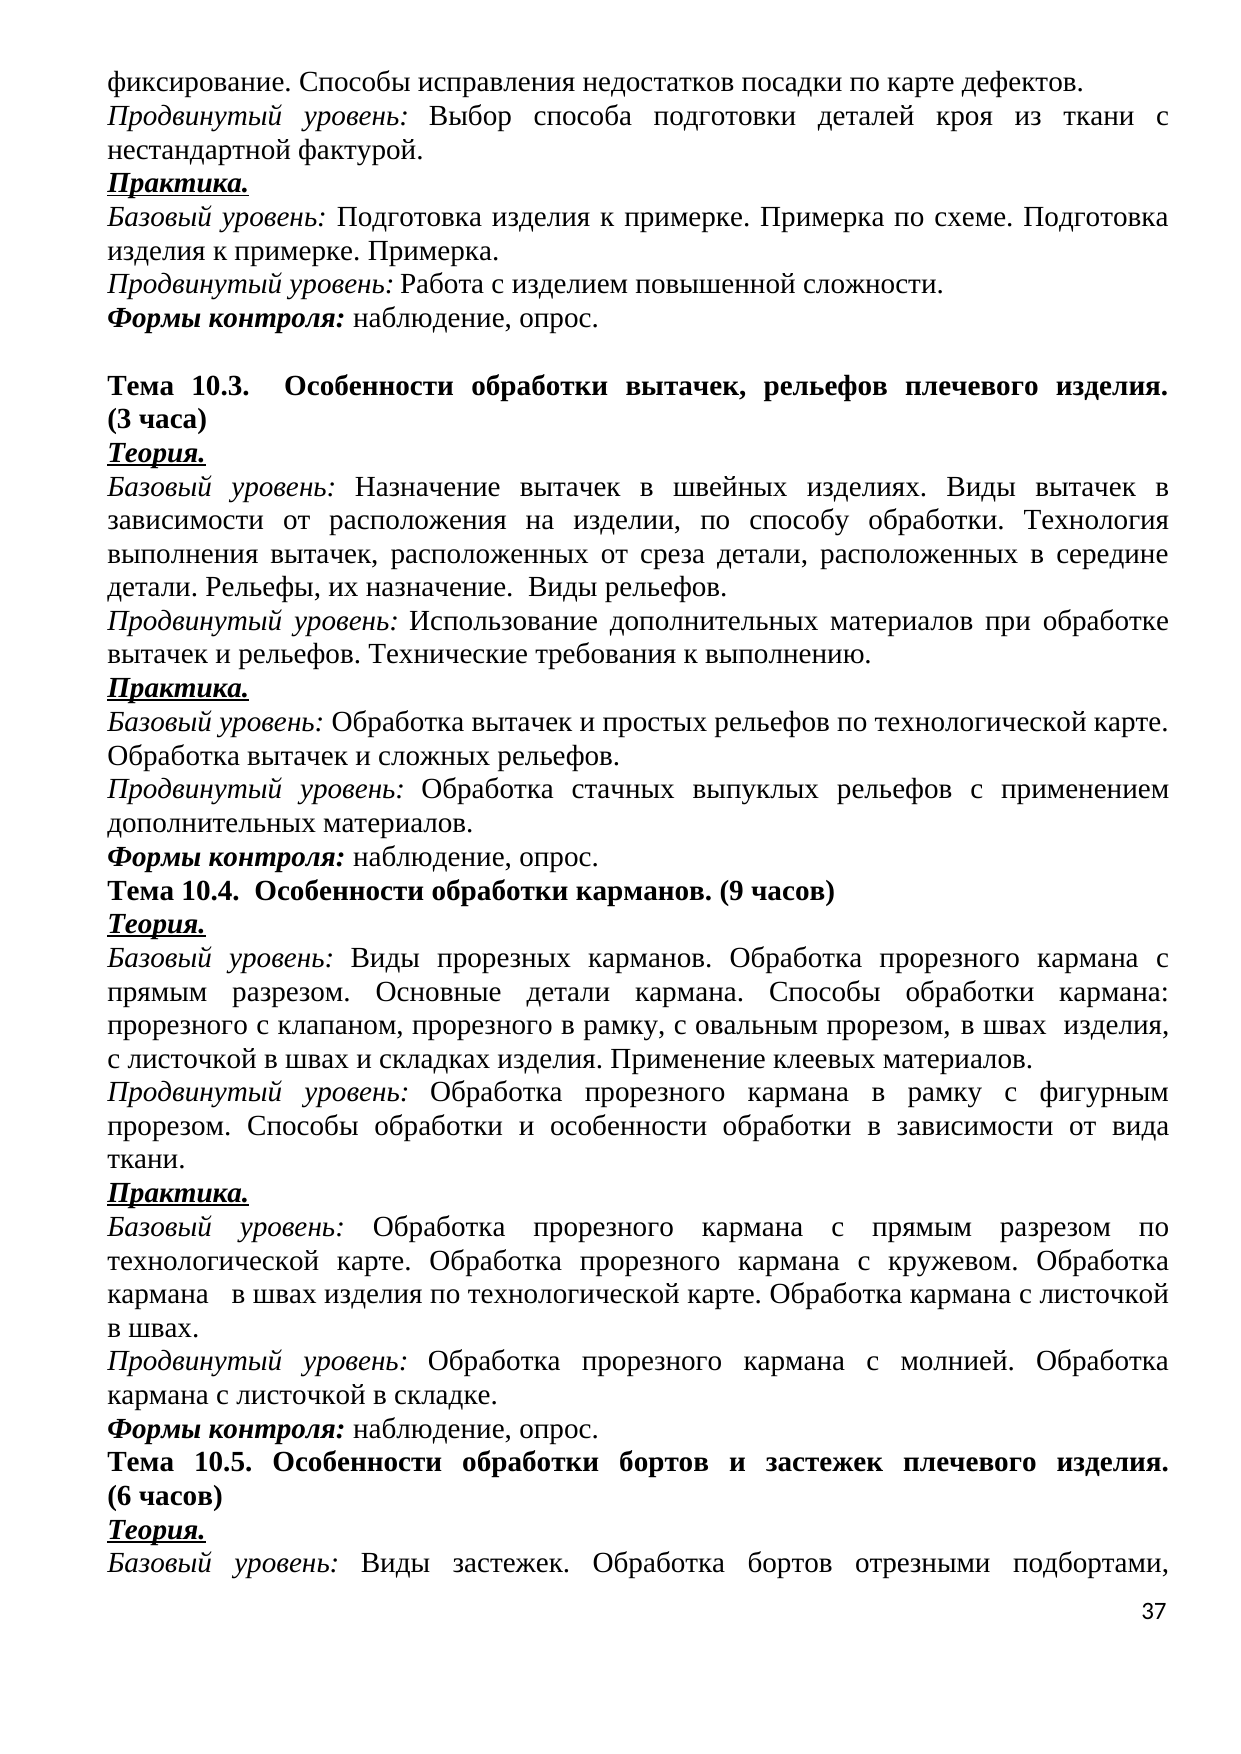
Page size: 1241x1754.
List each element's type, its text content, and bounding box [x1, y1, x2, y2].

text Тема 10.5. Особенности обработки бортов и застежек плечевого изделия. (6 часов) [107, 1444, 1170, 1512]
text Теория. [107, 1512, 1170, 1545]
text Практика. [107, 670, 1170, 704]
text Теория. [107, 435, 1170, 468]
text Теория. [107, 906, 1170, 940]
text Формы контроля: наблюдение, опрос. [107, 300, 1170, 334]
text Продвинутый уровень: Работа с изделием повышенной сложности. [107, 267, 1170, 300]
text Практика. [107, 166, 1170, 199]
text Продвинутый уровень: Обработка стачных выпуклых рельефов с применением дополнительных материалов. [107, 772, 1170, 839]
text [107, 1546, 1170, 1579]
text Формы контроля: наблюдение, опрос. [107, 839, 1170, 872]
text Продвинутый уровень: Обработка прорезного кармана с молнией. Обработка кармана с листочкой в складке. [107, 1343, 1170, 1411]
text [107, 64, 1170, 98]
text Тема 10.3. Особенности обработки вытачек, рельефов плечевого изделия. (3 часа) [107, 368, 1170, 435]
text Базовый уровень: Подготовка изделия к примерке. Примерка по схеме. Подготовка изделия к примерке. Примерка. [107, 199, 1170, 266]
text Базовый уровень: Обработка вытачек и простых рельефов по технологической карте. [107, 704, 1170, 738]
text Обработка вытачек и сложных рельефов. [107, 738, 1170, 771]
text Базовый уровень: Обработка прорезного кармана с прямым разрезом по технологической карте. Обработка прорезного кармана с кружевом. Обработка кармана в швах изделия по технологической карте. Обработка кармана с листочкой в швах. [107, 1209, 1170, 1343]
text Базовый уровень: Назначение вытачек в швейных изделиях. Виды вытачек в зависимости от расположения на изделии, по способу обработки. Технология выполнения вытачек, расположенных от среза детали, расположенных в середине детали. Рельефы, их назначение. Виды рельефов. [107, 469, 1170, 603]
text Продвинутый уровень: Использование дополнительных материалов при обработке вытачек и рельефов. Технические требования к выполнению. [107, 603, 1170, 670]
text Продвинутый уровень: Выбор способа подготовки деталей кроя из ткани с нестандартной фактурой. [107, 98, 1170, 165]
text Продвинутый уровень: Обработка прорезного кармана в рамку с фигурным прорезом. Способы обработки и особенности обработки в зависимости от вида ткани. [107, 1074, 1170, 1175]
text Базовый уровень: Виды прорезных карманов. Обработка прорезного кармана с прямым разрезом. Основные детали кармана. Способы обработки кармана: прорезного с клапаном, прорезного в рамку, с овальным прорезом, в швах изделия, с листочкой в швах и складках изделия. Применение клеевых материалов. [107, 940, 1170, 1074]
text Формы контроля: наблюдение, опрос. [107, 1411, 1170, 1444]
text Тема 10.4. Особенности обработки карманов. (9 часов) [107, 873, 1170, 906]
text Практика. [107, 1175, 1170, 1209]
